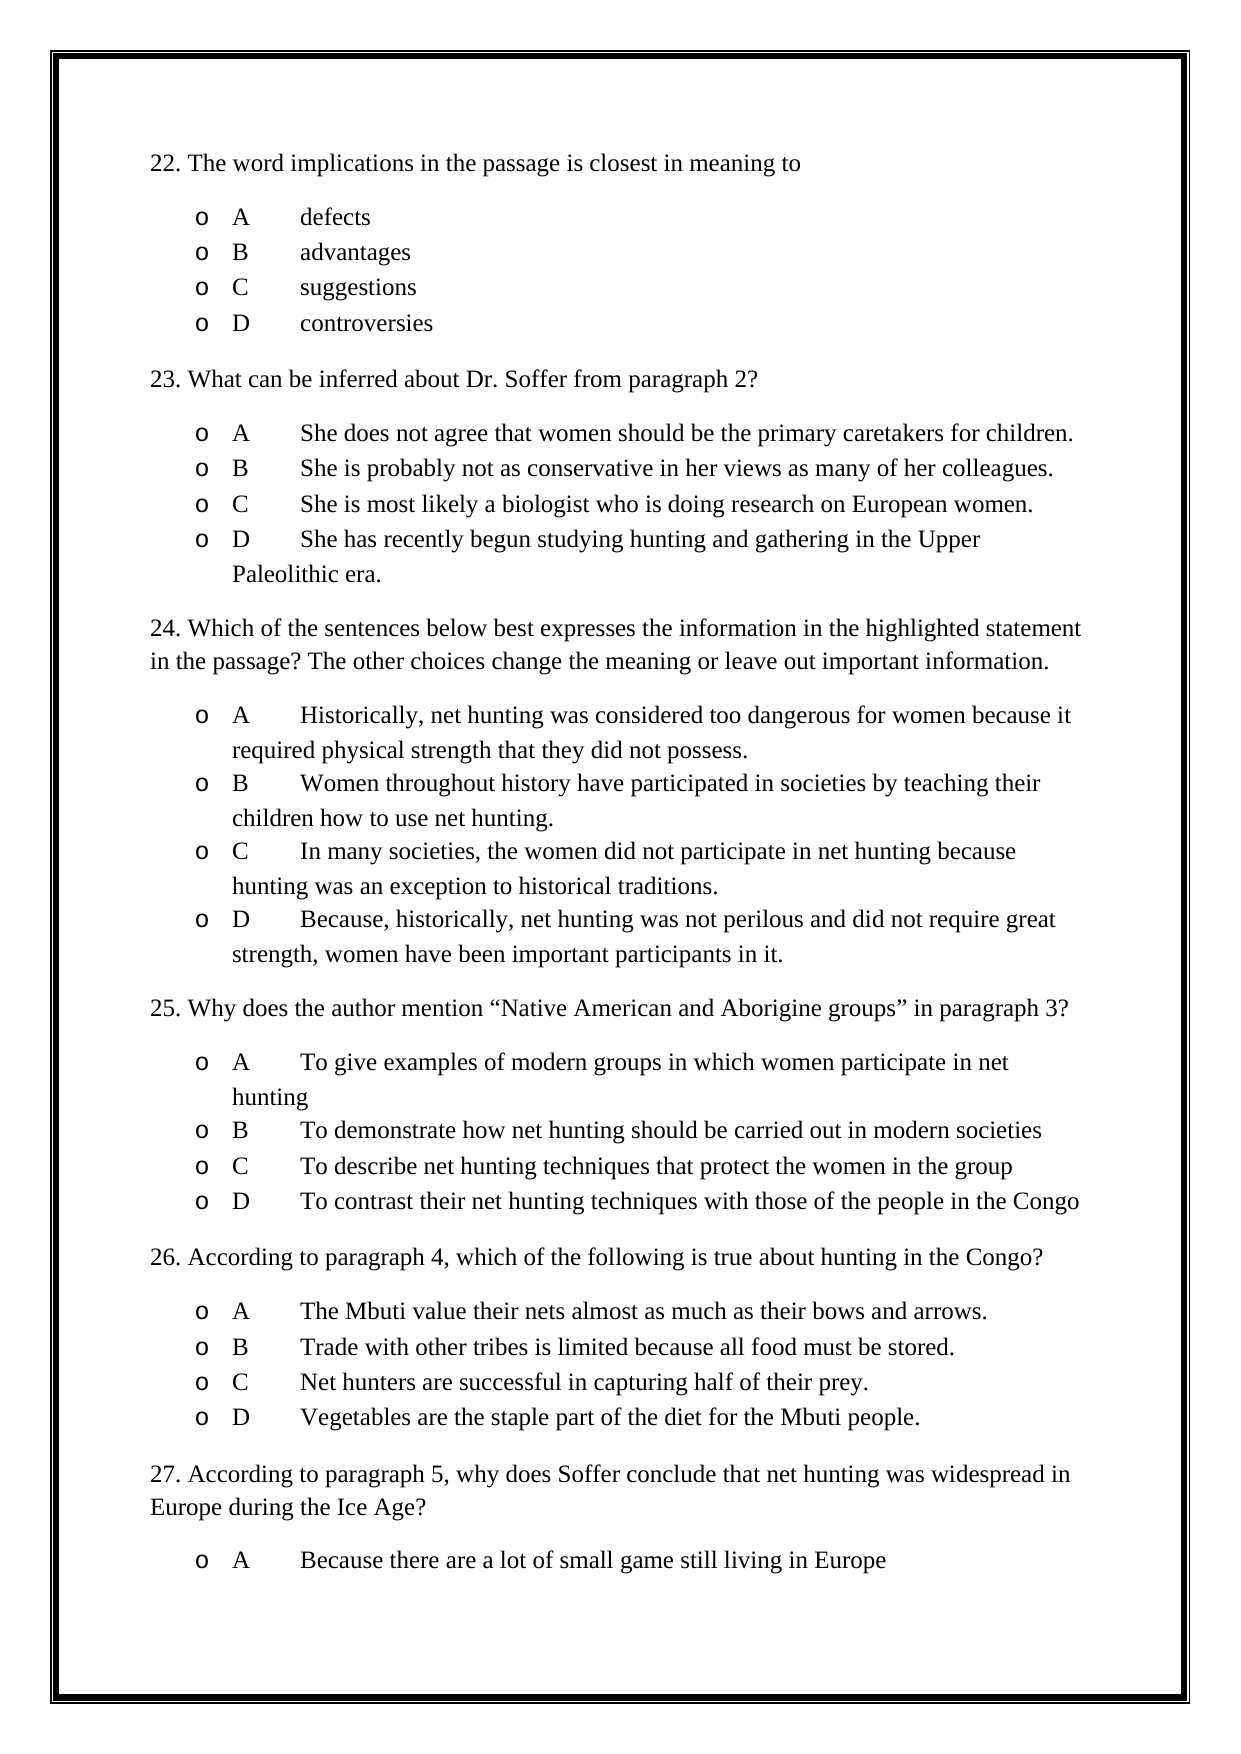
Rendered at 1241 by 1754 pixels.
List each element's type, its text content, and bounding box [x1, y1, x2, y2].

text 26. According to paragraph 4, which of the following is true about hunting in the Congo? [150, 1242, 1090, 1271]
list A Because there are a lot of small game still living in Europe [194, 1546, 1090, 1576]
list D To contrast their net hunting techniques with those of the people in the Congo [194, 1186, 1090, 1217]
list C To describe net hunting techniques that protect the women in the group [194, 1151, 1090, 1182]
list A She does not agree that women should be the primary caretakers for children. [194, 418, 1090, 449]
list A The Mbuti value their nets almost as much as their bows and arrows. [194, 1296, 1090, 1327]
list C In many societies, the women did not participate in net hunting because hunting was an exception to historical traditions. [194, 836, 1090, 900]
list D Because, historically, net hunting was not perilous and did not require great strength, women have been important participants in it. [194, 904, 1090, 968]
list B She is probably not as conservative in her views as many of her colleagues. [194, 453, 1090, 484]
list B To demonstrate how net hunting should be carried out in modern societies [194, 1115, 1090, 1146]
list B advantages [194, 237, 1090, 268]
list C She is most likely a biologist who is doing research on European women. [194, 489, 1090, 519]
list A Historically, net hunting was considered too dangerous for women because it required physical strength that they did not possess. [194, 700, 1090, 764]
list D controversies [194, 308, 1090, 339]
text 23. What can be inferred about Dr. Soffer from paragraph 2? [150, 364, 1090, 393]
list B Trade with other tribes is limited because all food must be stored. [194, 1332, 1090, 1362]
text 22. The word implications in the passage is closest in meaning to [150, 148, 1090, 176]
text 24. Which of the sentences below best expresses the information in the highlighted statement in the passage? The other choices change the meaning or leave out important information. [150, 613, 1090, 675]
list A defects [194, 202, 1090, 232]
list C suggestions [194, 272, 1090, 303]
list D Vegetables are the staple part of the diet for the Mbuti people. [194, 1402, 1090, 1433]
text 27. According to paragraph 5, why does Soffer conclude that net hunting was widespread in Europe during the Ice Age? [150, 1459, 1090, 1521]
list C Net hunters are successful in capturing half of their prey. [194, 1367, 1090, 1398]
list D She has recently begun studying hunting and gathering in the Upper Paleolithic era. [194, 524, 1090, 588]
text 25. Why does the author mention “Native American and Aborigine groups” in paragraph 3? [150, 993, 1090, 1022]
list A To give examples of modern groups in which women participate in net hunting [194, 1047, 1090, 1111]
list B Women throughout history have participated in societies by teaching their children how to use net hunting. [194, 768, 1090, 832]
